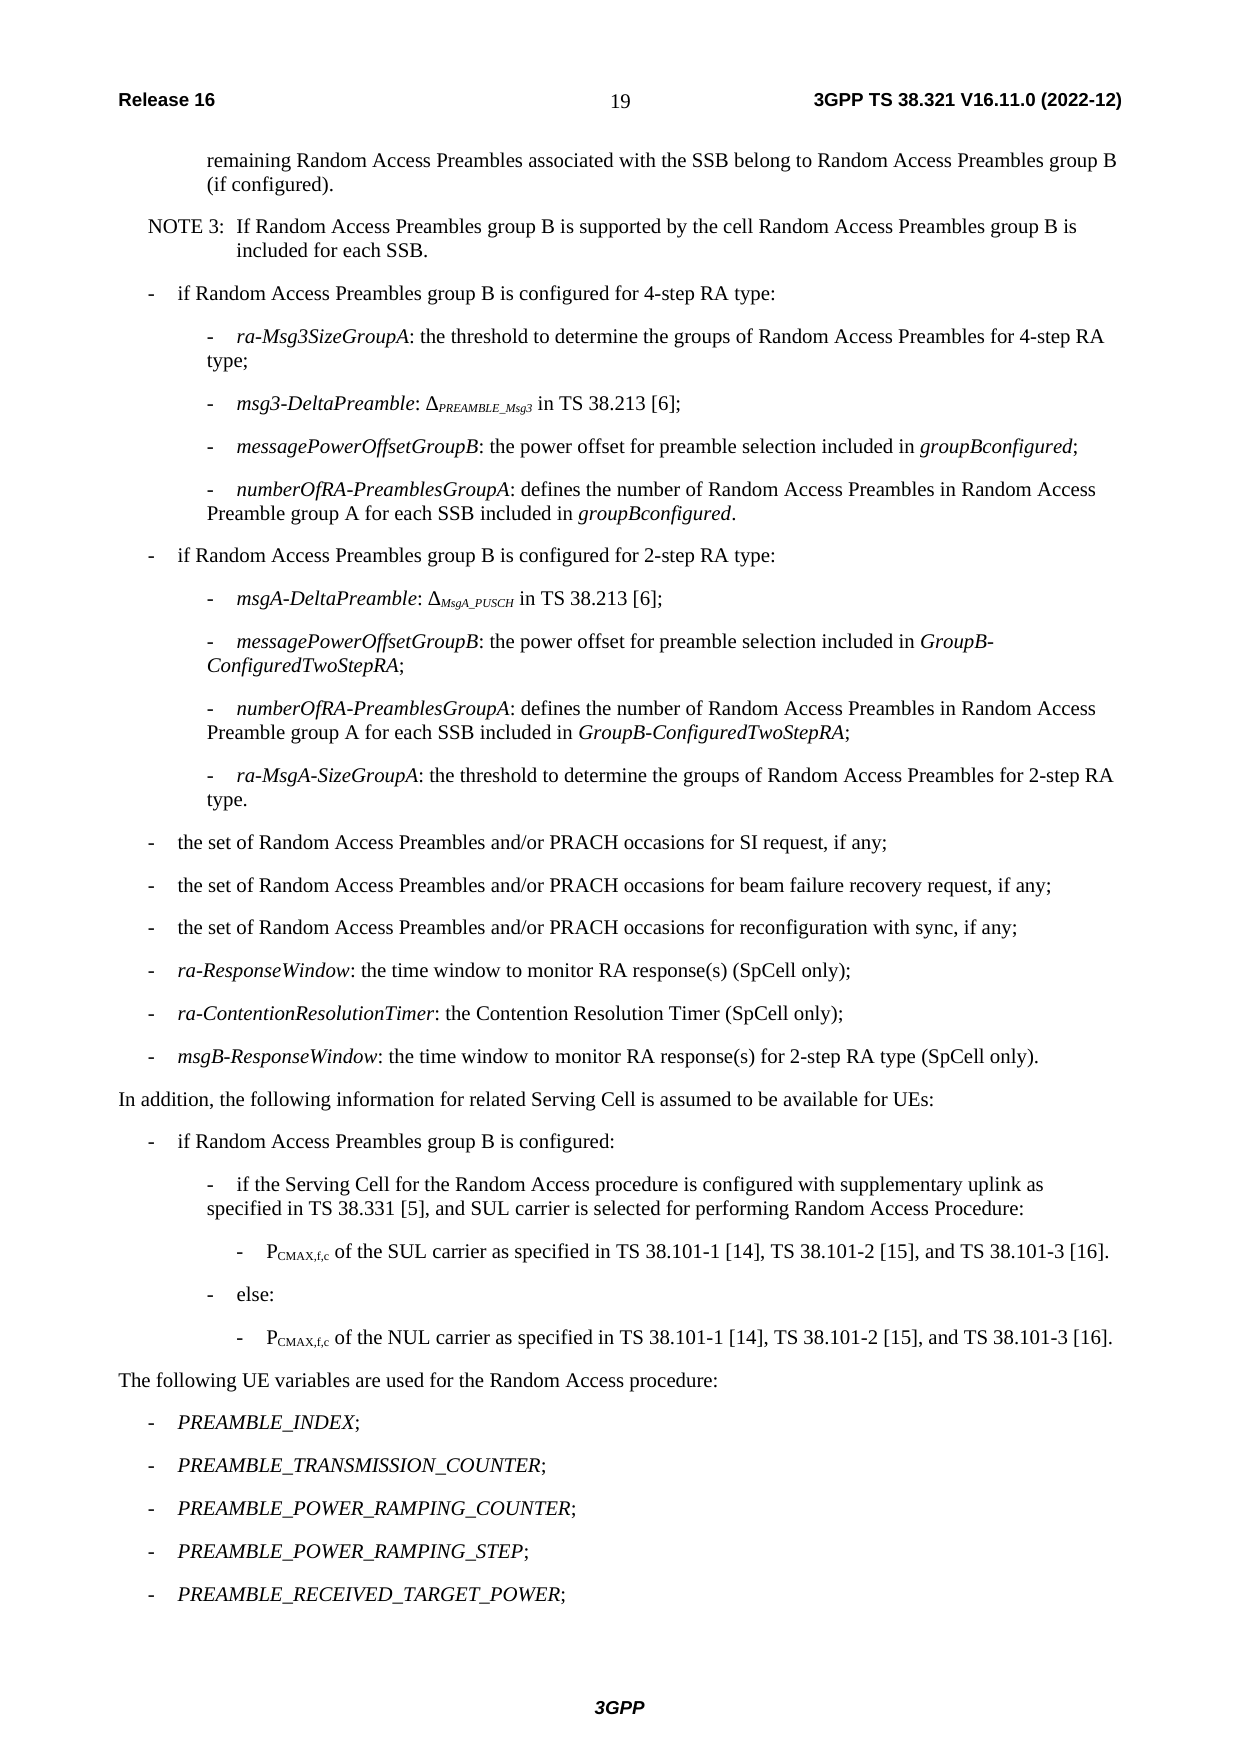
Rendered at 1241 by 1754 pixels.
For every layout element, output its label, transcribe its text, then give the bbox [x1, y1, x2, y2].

text - the set of Random Access Preambles and/or PRACH occasions for beam failure recovery request, if any; [148, 872, 1122, 897]
text - ra-Msg3SizeGroupA: the threshold to determine the groups of Random Access Preambles for 4-step RA type; [207, 324, 1122, 372]
text - messagePowerOffsetGroupB: the power offset for preamble selection included in groupBconfigured; [207, 434, 1122, 458]
text - if Random Access Preambles group B is configured for 4-step RA type: [148, 281, 1122, 305]
text - PREAMBLE_INDEX; [148, 1410, 1122, 1434]
text - PCMAX,f,c of the SUL carrier as specified in TS 38.101-1 [14], TS 38.101-2 [15], and TS 38.101-3 [16]. [236, 1239, 1122, 1263]
text The following UE variables are used for the Random Access procedure: [118, 1367, 1122, 1392]
text - numberOfRA-PreamblesGroupA: defines the number of Random Access Preambles in Random Access Preamble group A for each SSB included in groupBconfigured. [207, 477, 1122, 525]
text - ra-ContentionResolutionTimer: the Contention Resolution Timer (SpCell only); [148, 1001, 1122, 1025]
text - PREAMBLE_RECEIVED_TARGET_POWER; [148, 1582, 1122, 1606]
text In addition, the following information for related Serving Cell is assumed to be available for UEs: [118, 1087, 1122, 1111]
text - msgB-ResponseWindow: the time window to monitor RA response(s) for 2-step RA type (SpCell only). [148, 1044, 1122, 1068]
text - PREAMBLE_POWER_RAMPING_COUNTER; [148, 1496, 1122, 1520]
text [207, 147, 1122, 196]
text - PREAMBLE_POWER_RAMPING_STEP; [148, 1539, 1122, 1563]
text - messagePowerOffsetGroupB: the power offset for preamble selection included in GroupB-ConfiguredTwoStepRA; [207, 629, 1122, 677]
text - the set of Random Access Preambles and/or PRACH occasions for SI request, if any; [148, 830, 1122, 854]
text NOTE 3: If Random Access Preambles group B is supported by the cell Random Access Preambles group B is included for each SSB. [148, 214, 1122, 262]
text - ra-MsgA-SizeGroupA: the threshold to determine the groups of Random Access Preambles for 2-step RA type. [207, 763, 1122, 811]
text - if the Serving Cell for the Random Access procedure is configured with supplementary uplink as specified in TS 38.331 [5], and SUL carrier is selected for performing Random Access Procedure: [207, 1172, 1122, 1220]
text - msgA-DeltaPreamble: ∆MsgA_PUSCH in TS 38.213 [6]; [207, 586, 1122, 610]
text - if Random Access Preambles group B is configured: [148, 1129, 1122, 1153]
text - PREAMBLE_TRANSMISSION_COUNTER; [148, 1453, 1122, 1477]
text - the set of Random Access Preambles and/or PRACH occasions for reconfiguration with sync, if any; [148, 915, 1122, 939]
text - PCMAX,f,c of the NUL carrier as specified in TS 38.101-1 [14], TS 38.101-2 [15], and TS 38.101-3 [16]. [236, 1325, 1122, 1349]
text - msg3-DeltaPreamble: ∆PREAMBLE_Msg3 in TS 38.213 [6]; [207, 391, 1122, 415]
text - else: [207, 1282, 1122, 1306]
text - numberOfRA-PreamblesGroupA: defines the number of Random Access Preambles in Random Access Preamble group A for each SSB included in GroupB-ConfiguredTwoStepRA; [207, 696, 1122, 744]
text - if Random Access Preambles group B is configured for 2-step RA type: [148, 543, 1122, 567]
text - ra-ResponseWindow: the time window to monitor RA response(s) (SpCell only); [148, 958, 1122, 982]
